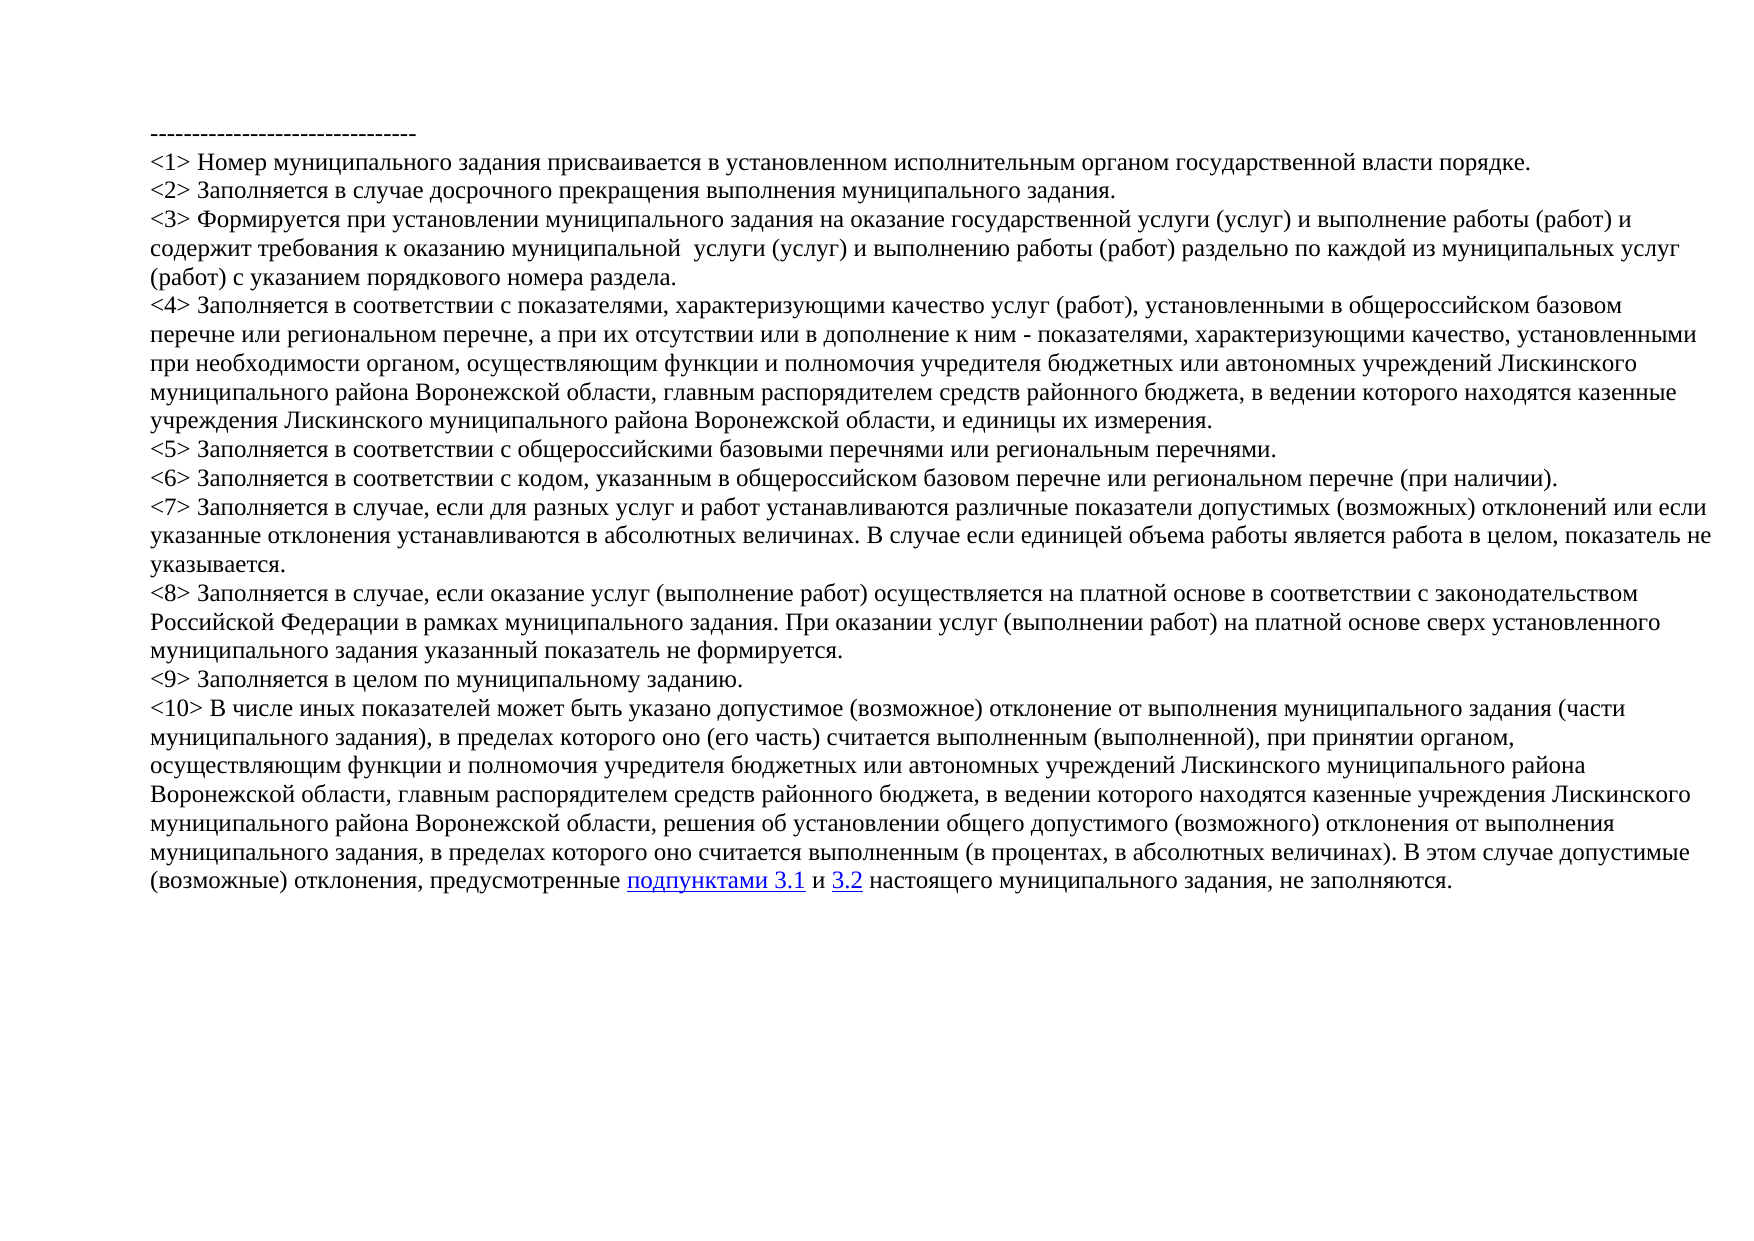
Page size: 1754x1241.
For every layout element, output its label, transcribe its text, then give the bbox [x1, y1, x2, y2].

text <1> Номер муниципального задания присваивается в установленном исполнительным органом государственной власти порядке. [150, 147, 1713, 176]
text <4> Заполняется в соответствии с показателями, характеризующими качество услуг (работ), установленными в общероссийском базовом перечне или региональном перечне, а при их отсутствии или в дополнение к ним - показателями, характеризующими качество, установленными при необходимости органом, осуществляющим функции и полномочия учредителя бюджетных или автономных учреждений Лискинского муниципального района Воронежской области, главным распорядителем средств районного бюджета, в ведении которого находятся казенные учреждения Лискинского муниципального района Воронежской области, и единицы их измерения. [150, 291, 1713, 434]
text <6> Заполняется в соответствии с кодом, указанным в общероссийском базовом перечне или региональном перечне (при наличии). [150, 463, 1713, 492]
text <8> Заполняется в случае, если оказание услуг (выполнение работ) осуществляется на платной основе в соответствии с законодательством Российской Федерации в рамках муниципального задания. При оказании услуг (выполнении работ) на платной основе сверх установленного муниципального задания указанный показатель не формируется. [150, 578, 1713, 664]
text <5> Заполняется в соответствии с общероссийскими базовыми перечнями или региональным перечнями. [150, 434, 1713, 463]
text <9> Заполняется в целом по муниципальному заданию. [150, 664, 1713, 693]
text <3> Формируется при установлении муниципального задания на оказание государственной услуги (услуг) и выполнение работы (работ) и содержит требования к оказанию муниципальной услуги (услуг) и выполнению работы (работ) раздельно по каждой из муниципальных услуг (работ) с указанием порядкового номера раздела. [150, 204, 1713, 291]
text <10> В числе иных показателей может быть указано допустимое (возможное) отклонение от выполнения муниципального задания (части муниципального задания), в пределах которого оно (его часть) считается выполненным (выполненной), при принятии органом, осуществляющим функции и полномочия учредителя бюджетных или автономных учреждений Лискинского муниципального района Воронежской области, главным распорядителем средств районного бюджета, в ведении которого находятся казенные учреждения Лискинского муниципального района Воронежской области, решения об установлении общего допустимого (возможного) отклонения от выполнения муниципального задания, в пределах которого оно считается выполненным (в процентах, в абсолютных величинах). В этом случае допустимые (возможные) отклонения, предусмотренные подпунктами 3.1 и 3.2 настоящего муниципального задания, не заполняются. [150, 693, 1713, 894]
text <7> Заполняется в случае, если для разных услуг и работ устанавливаются различные показатели допустимых (возможных) отклонений или если указанные отклонения устанавливаются в абсолютных величинах. В случае если единицей объема работы является работа в целом, показатель не указывается. [150, 492, 1713, 578]
text <2> Заполняется в случае досрочного прекращения выполнения муниципального задания. [150, 176, 1713, 204]
text -------------------------------- [150, 118, 1713, 147]
